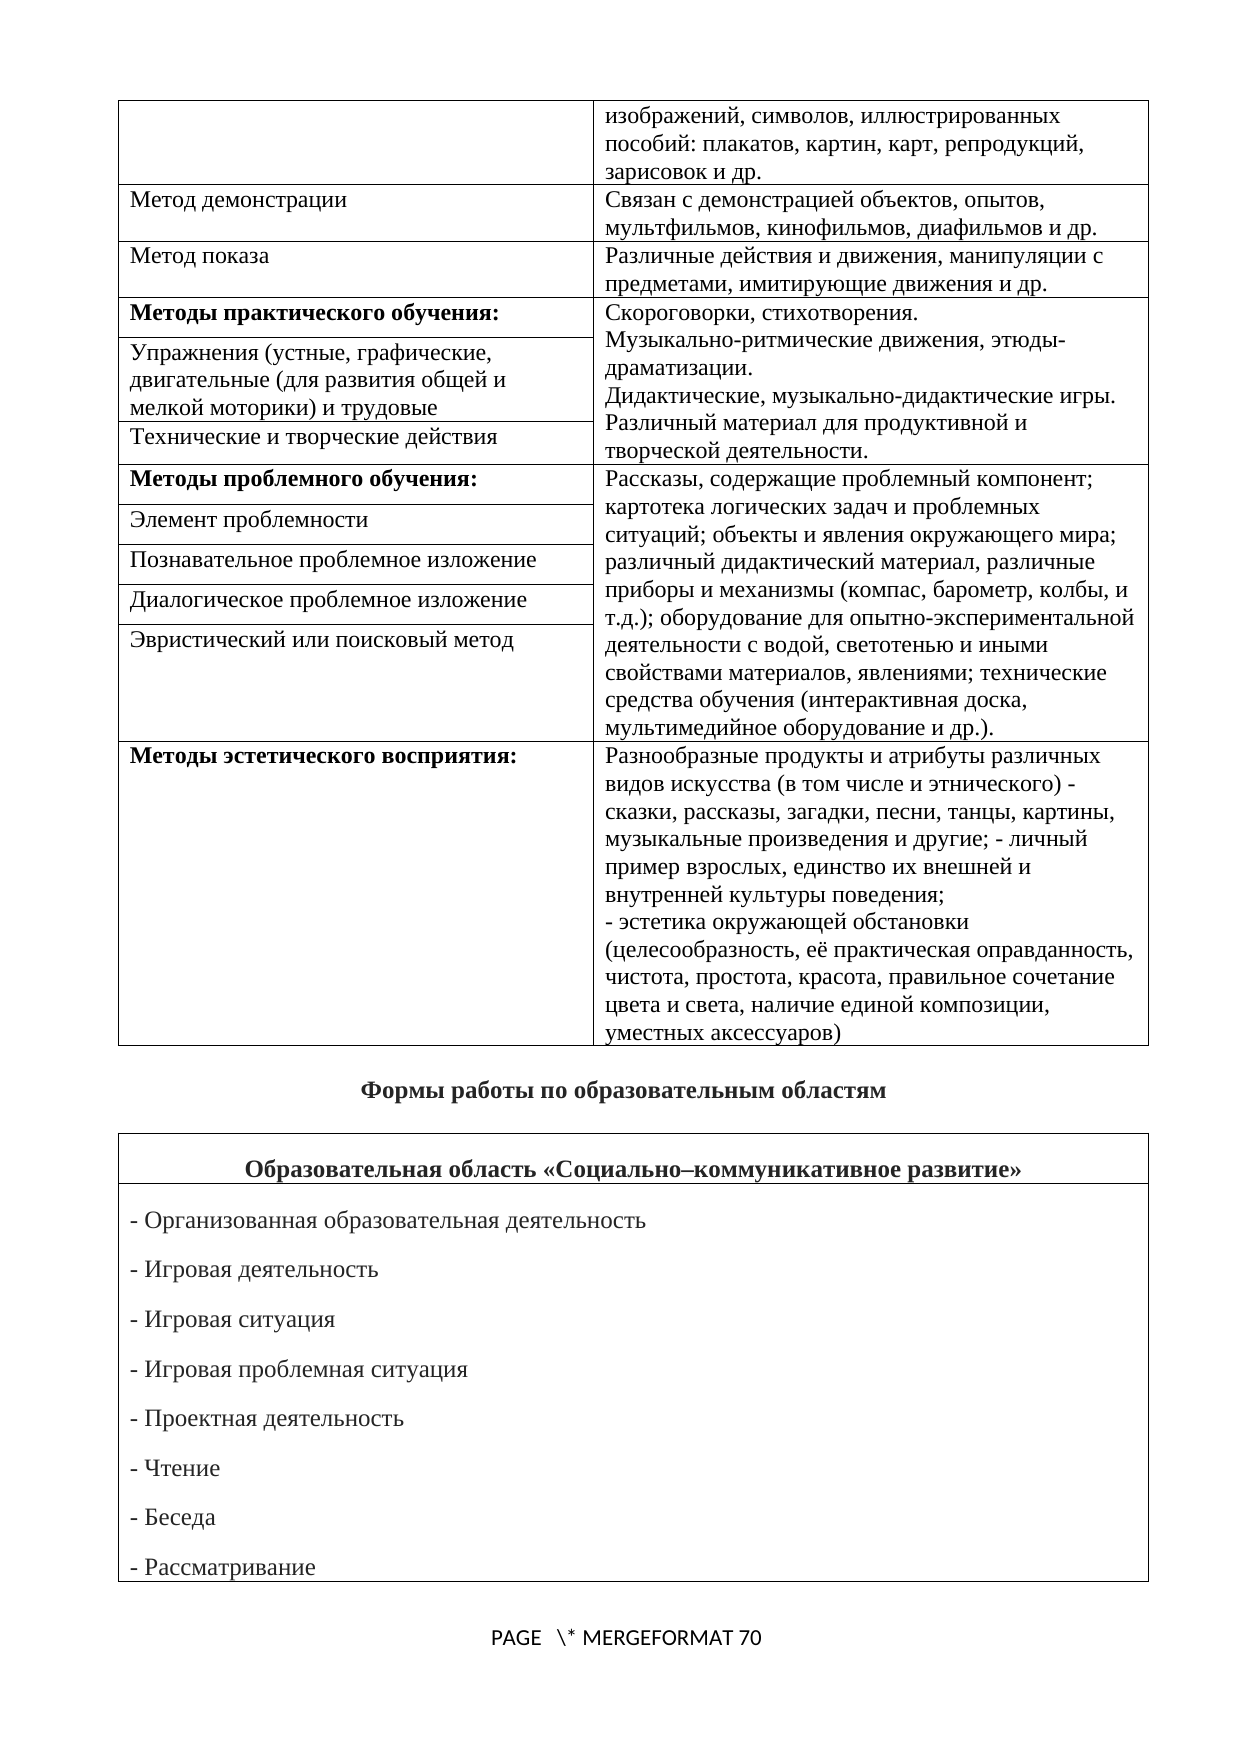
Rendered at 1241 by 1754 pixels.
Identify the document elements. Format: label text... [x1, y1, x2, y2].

table_cell Метод демонстрации [119, 185, 593, 241]
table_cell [119, 101, 593, 184]
table_cell Эвристический или поисковый метод [119, 625, 593, 741]
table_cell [119, 1184, 1148, 1581]
table_cell Методы эстетического восприятия: [119, 742, 593, 1045]
table_cell Методы проблемного обучения: [119, 465, 593, 503]
table_cell Познавательное проблемное изложение [119, 545, 593, 584]
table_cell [594, 101, 1148, 184]
table_cell Метод показа [119, 242, 593, 297]
table_cell Упражнения (устные, графические, двигательные (для развития общей и мелкой моторики) и трудовые [119, 338, 593, 421]
table_cell Связан с демонстрацией объектов, опытов, мультфильмов, кинофильмов, диафильмов и др. [594, 185, 1148, 241]
table_cell Методы практического обучения: [119, 298, 593, 337]
table_cell Различные действия и движения, манипуляции с предметами, имитирующие движения и др. [594, 242, 1148, 297]
table_cell Элемент проблемности [119, 505, 593, 544]
table_cell Разнообразные продукты и атрибуты различных видов искусства (в том числе и этнического) - сказки, рассказы, загадки, песни, танцы, картины, музыкальные произведения и другие; - личный пример взрослых, единство их внешней и внутренней культуры поведения; - эстетика окружающей обстановки (целесообразность, её практическая оправданность, чистота, простота, красота, правильное сочетание цвета и света, наличие единой композиции, уместных аксессуаров) [594, 742, 1148, 1045]
text Формы работы по образовательным областям [103, 1075, 1144, 1104]
table_cell Диалогическое проблемное изложение [119, 585, 593, 624]
table_cell Технические и творческие действия [119, 422, 593, 463]
table_header Образовательная область «Социально–коммуникативное развитие» [119, 1134, 1148, 1183]
table_cell Рассказы, содержащие проблемный компонент; картотека логических задач и проблемных ситуаций; объекты и явления окружающего мира; различный дидактический материал, различные приборы и механизмы (компас, барометр, колбы, и т.д.); оборудование для опытно-экспериментальной деятельности с водой, светотенью и иными свойствами материалов, явлениями; технические средства обучения (интерактивная доска, мультимедийное оборудование и др.). [594, 465, 1148, 741]
table_cell Скороговорки, стихотворения. Музыкально-ритмические движения, этюды-драматизации. Дидактические, музыкально-дидактические игры. Различный материал для продуктивной и творческой деятельности. [594, 298, 1148, 463]
